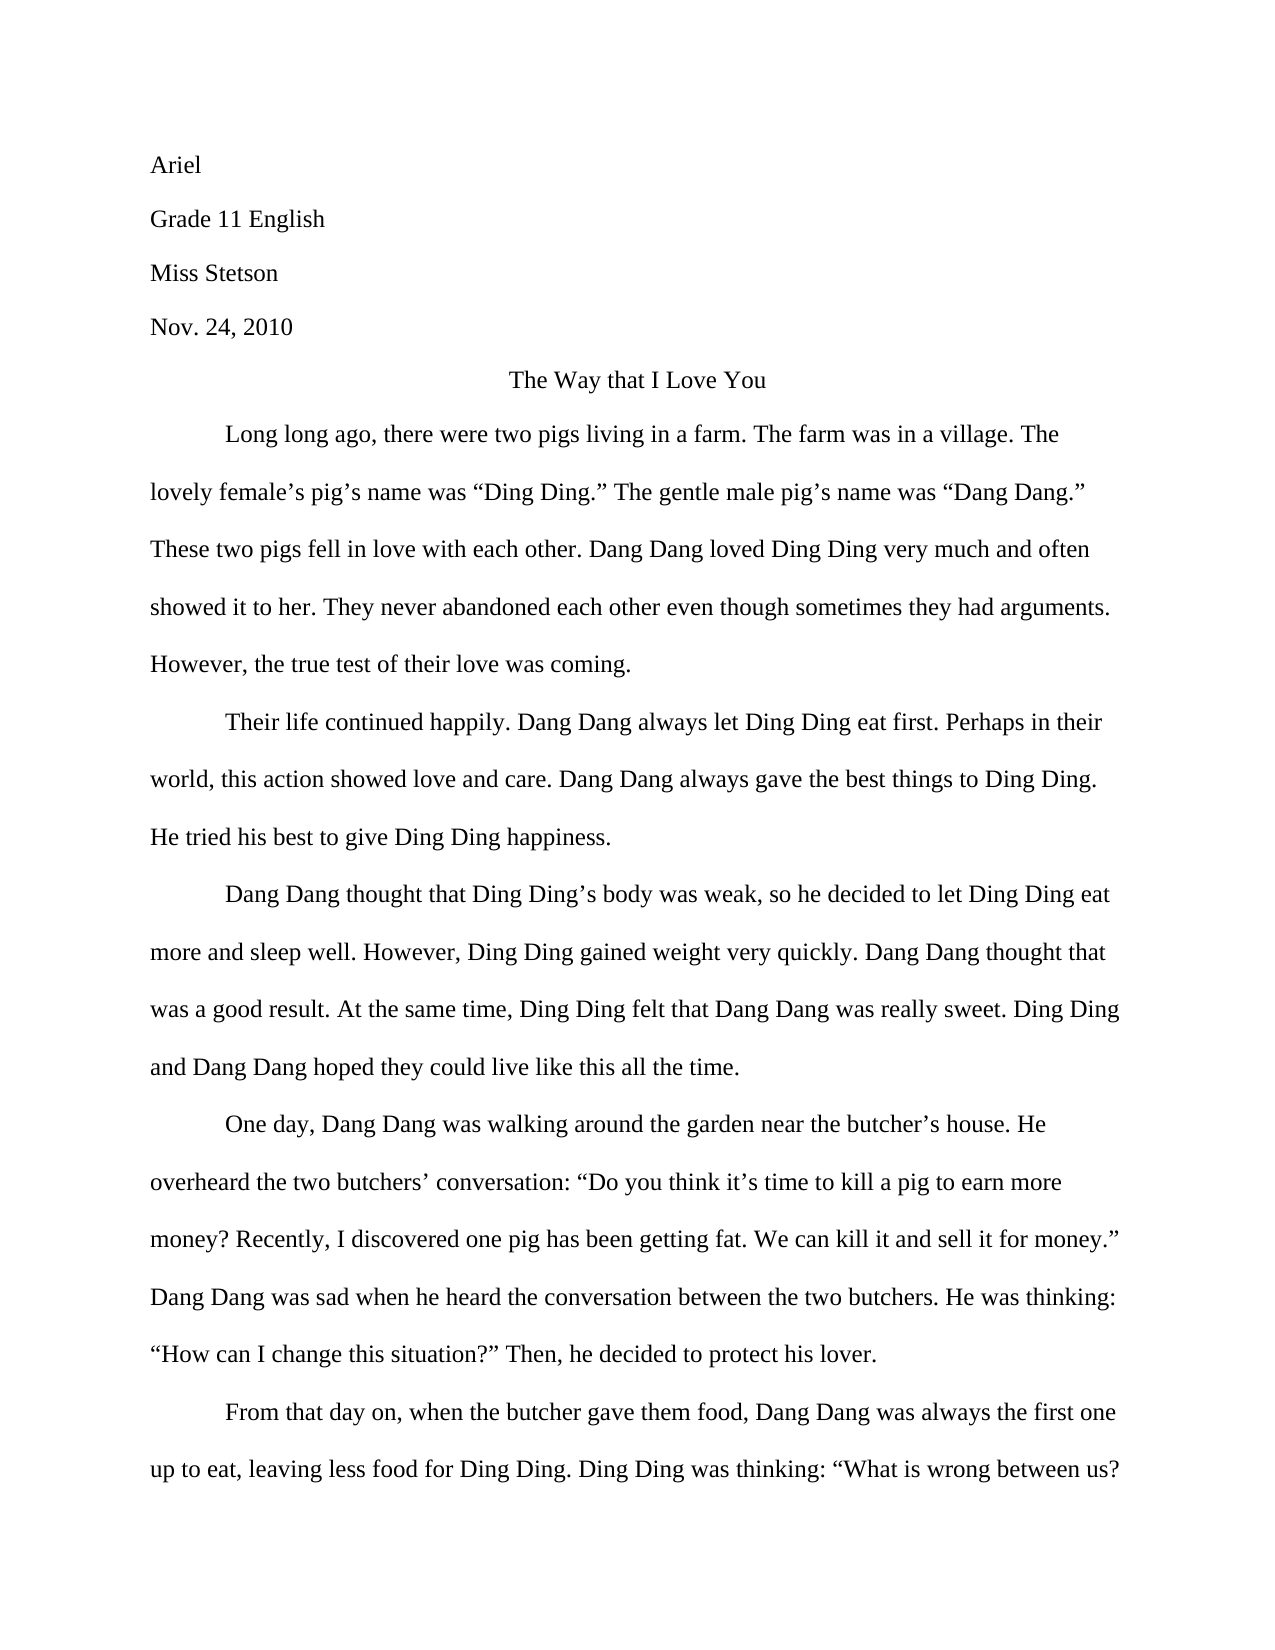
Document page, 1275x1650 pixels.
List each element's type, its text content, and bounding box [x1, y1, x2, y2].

text One day, Dang Dang was walking around the garden near the butcher’s house. He overheard the two butchers’ conversation: “Do you think it’s time to kill a pig to earn more money? Recently, I discovered one pig has been getting fat. We can kill it and sell it for money.” Dang Dang was sad when he heard the conversation between the two butchers. He was thinking: “How can I change this situation?” Then, he decided to protect his lover. [150, 1109, 1125, 1368]
text Long long ago, there were two pigs living in a farm. The farm was in a village. The lovely female’s pig’s name was “Ding Ding.” The gentle male pig’s name was “Dang Dang.” These two pigs fell in love with each other. Dang Dang loved Ding Ding very much and often showed it to her. They never abandoned each other even though sometimes they had arguments. However, the true test of their love was coming. [150, 419, 1125, 678]
text The Way that I Love You [150, 365, 1125, 394]
text Nov. 24, 2010 [150, 312, 1125, 340]
text Grade 11 English [150, 204, 1125, 233]
text Ariel [150, 150, 1125, 179]
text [150, 1397, 1125, 1483]
text Miss Stetson [150, 258, 1125, 286]
text Dang Dang thought that Ding Ding’s body was weak, so he decided to let Ding Ding eat more and sleep well. However, Ding Ding gained weight very quickly. Dang Dang thought that was a good result. At the same time, Ding Ding felt that Dang Dang was really sweet. Ding Ding and Dang Dang hoped they could live like this all the time. [150, 879, 1125, 1081]
text Their life continued happily. Dang Dang always let Ding Ding eat first. Perhaps in their world, this action showed love and care. Dang Dang always gave the best things to Ding Ding. He tried his best to give Ding Ding happiness. [150, 707, 1125, 851]
